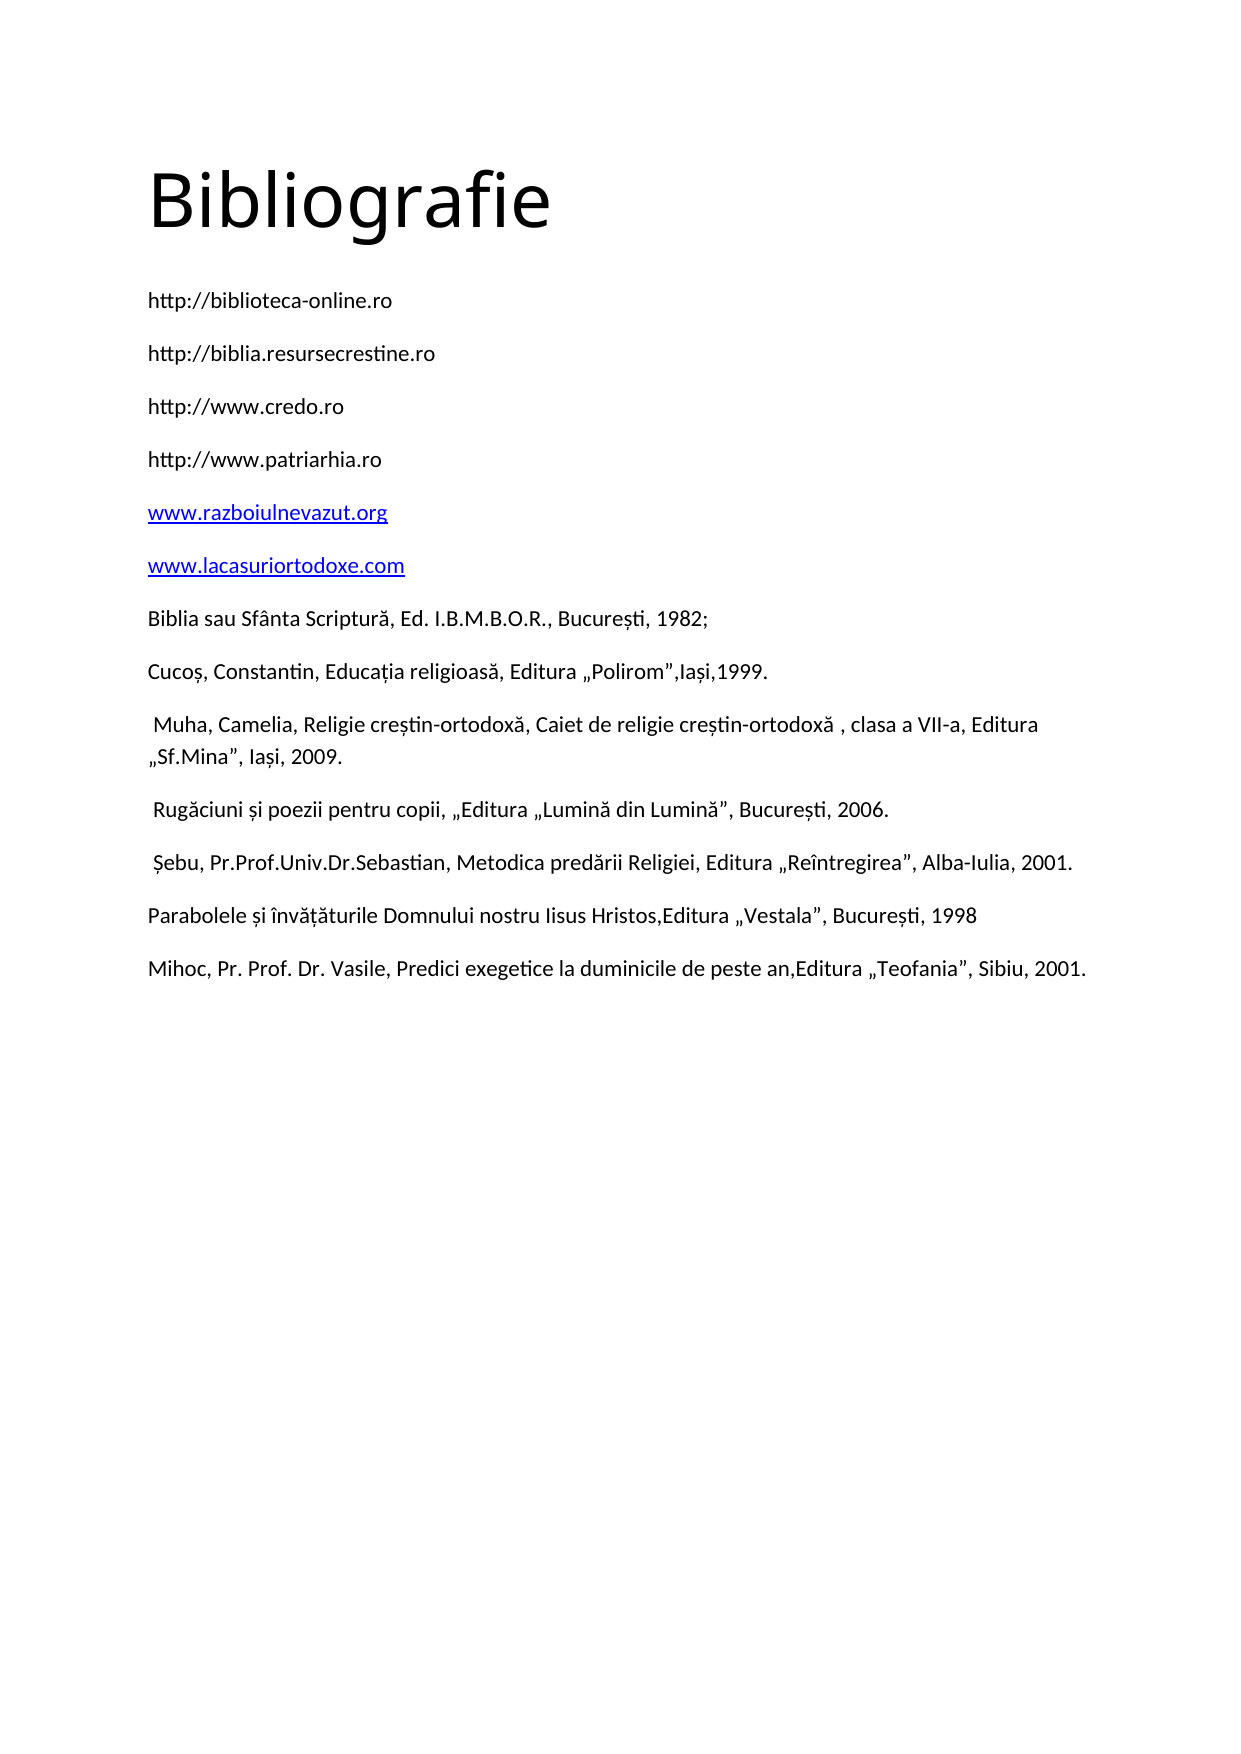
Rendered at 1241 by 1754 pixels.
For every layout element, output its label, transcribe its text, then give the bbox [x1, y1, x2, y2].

text www.razboiulnevazut.org [148, 498, 1093, 526]
text Cucoş, Constantin, Educaţia religioasă, Editura „Polirom”,Iaşi,1999. [148, 657, 1093, 685]
text http://biblioteca-online.ro [148, 286, 1093, 314]
text Biblia sau Sfânta Scriptură, Ed. I.B.M.B.O.R., Bucureşti, 1982; [148, 604, 1093, 632]
text Rugăciuni şi poezii pentru copii, „Editura „Lumină din Lumină”, Bucureşti, 2006. [148, 795, 1093, 823]
text Parabolele şi învăţăturile Domnului nostru Iisus Hristos,Editura „Vestala”, Bucureşti, 1998 [148, 901, 1093, 929]
text http://www.credo.ro [148, 392, 1093, 420]
text www.lacasuriortodoxe.com [148, 551, 1093, 579]
text http://biblia.resursecrestine.ro [148, 339, 1093, 367]
text Mihoc, Pr. Prof. Dr. Vasile, Predici exegetice la duminicile de peste an,Editura „Teofania”, Sibiu, 2001. [148, 954, 1093, 982]
text Şebu, Pr.Prof.Univ.Dr.Sebastian, Metodica predării Religiei, Editura „Reîntregirea”, Alba-Iulia, 2001. [148, 848, 1093, 876]
text Muha, Camelia, Religie creştin-ortodoxă, Caiet de religie creştin-ortodoxă , clasa a VII-a, Editura „Sf.Mina”, Iaşi, 2009. [148, 710, 1093, 770]
text Bibliografie [148, 148, 1093, 250]
text http://www.patriarhia.ro [148, 445, 1093, 473]
